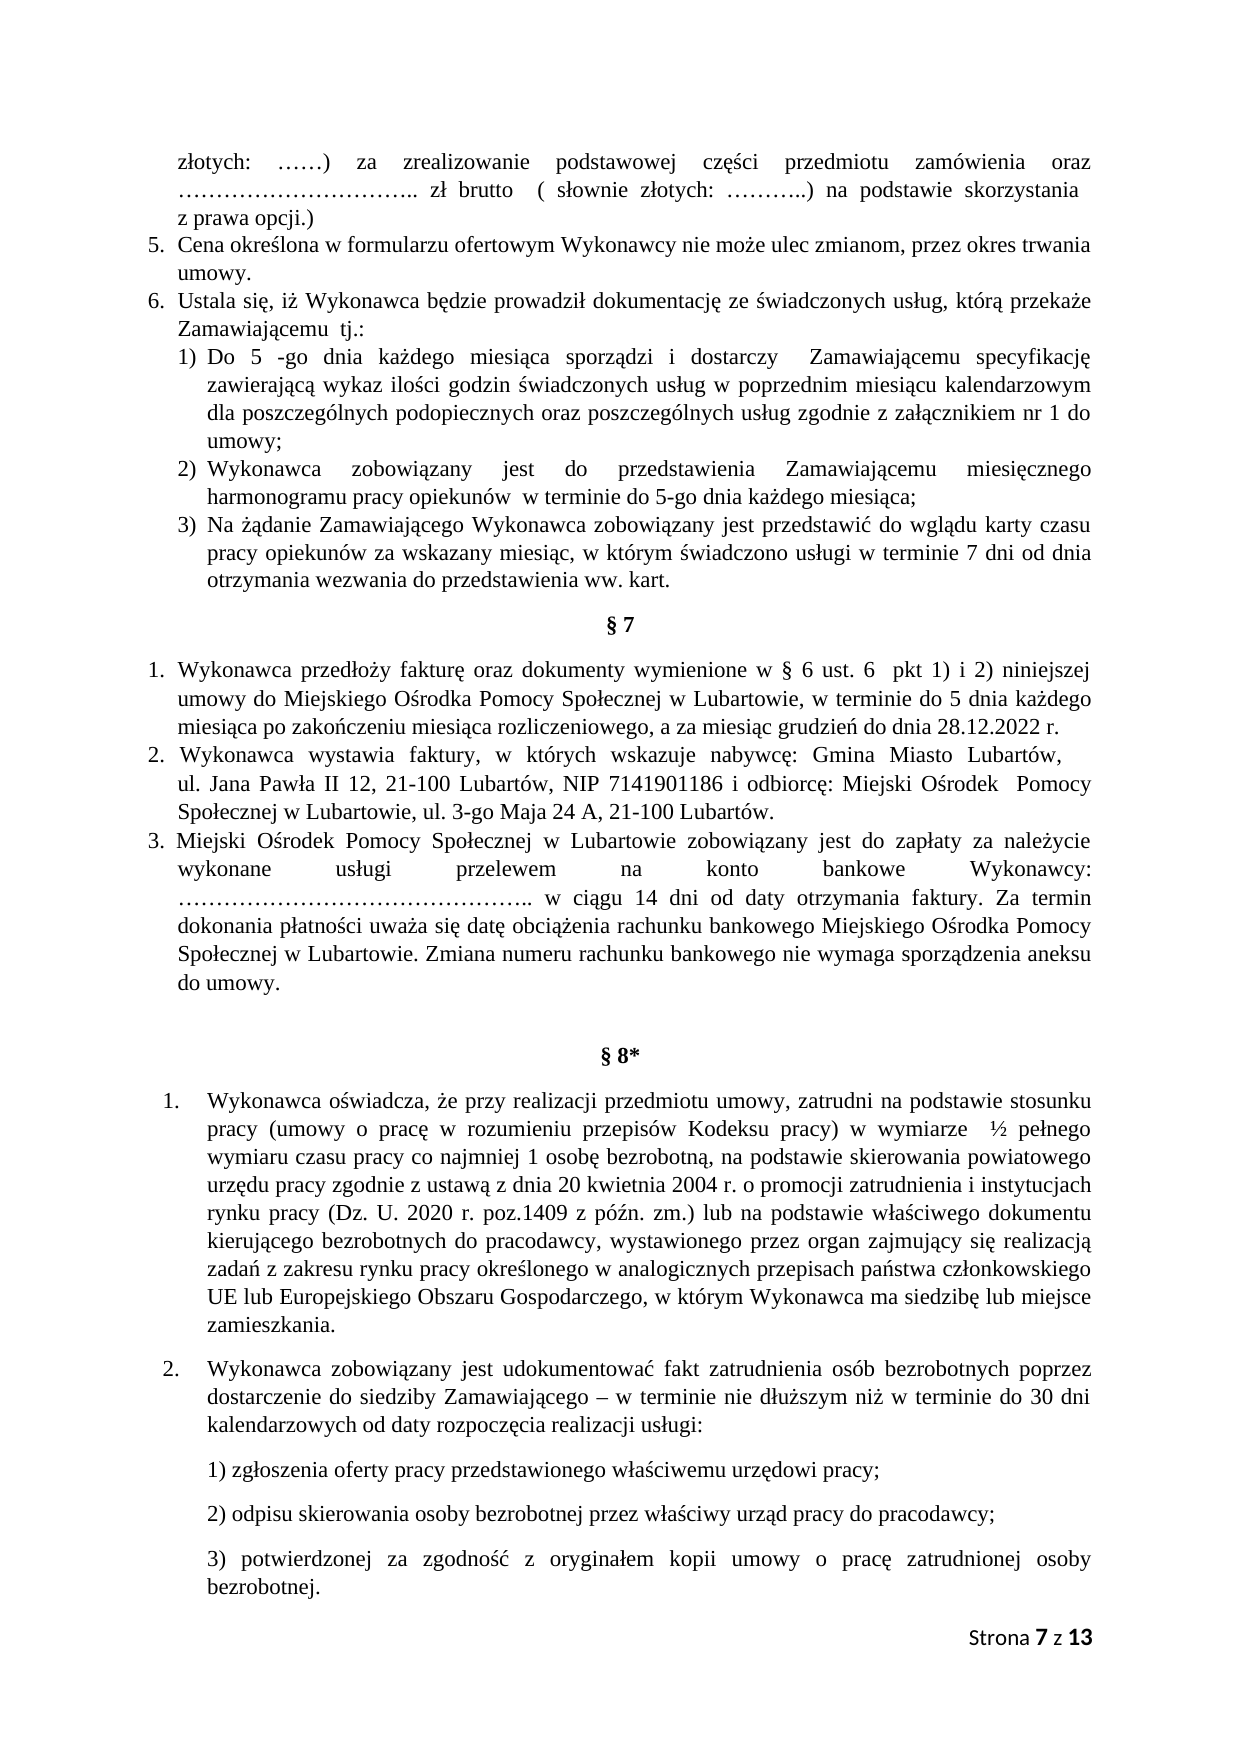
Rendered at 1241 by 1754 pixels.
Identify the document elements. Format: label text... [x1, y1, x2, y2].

list 1) zgłoszenia oferty pracy przedstawionego właściwemu urzędowi pracy; [207, 1456, 1092, 1482]
list 3) potwierdzonej za zgodność z oryginałem kopii umowy o pracę zatrudnionej osoby bezrobotnej. [207, 1545, 1092, 1599]
list 2) odpisu skierowania osoby bezrobotnej przez właściwy urząd pracy do pracodawcy; [207, 1501, 1092, 1527]
list Wykonawca zobowiązany jest udokumentować fakt zatrudnienia osób bezrobotnych poprzez dostarczenie do siedziby Zamawiającego – w terminie nie dłuższym niż w terminie do 30 dni kalendarzowych od daty rozpoczęcia realizacji usługi: [162, 1356, 1092, 1438]
text § 8* [148, 1042, 1092, 1069]
text 3. Miejski Ośrodek Pomocy Społecznej w Lubartowie zobowiązany jest do zapłaty za należycie wykonane usługi przelewem na konto bankowe Wykonawcy: ……………………………………….. w ciągu 14 dni od daty otrzymania faktury. Za termin dokonania płatności uważa się datę obciążenia rachunku bankowego Miejskiego Ośrodka Pomocy Społecznej w Lubartowie. Zmiana numeru rachunku bankowego nie wymaga sporządzenia aneksu do umowy. [148, 827, 1092, 995]
text 2. Wykonawca wystawia faktury, w których wskazuje nabywcę: Gmina Miasto Lubartów, ul. Jana Pawła II 12, 21-100 Lubartów, NIP 7141901186 i odbiorcę: Miejski Ośrodek Pomocy Społecznej w Lubartowie, ul. 3-go Maja 24 A, 21-100 Lubartów. [148, 741, 1092, 825]
list Do 5 -go dnia każdego miesiąca sporządzi i dostarczy Zamawiającemu specyfikację zawierającą wykaz ilości godzin świadczonych usług w poprzednim miesiącu kalendarzowym dla poszczególnych podopiecznych oraz poszczególnych usług zgodnie z załącznikiem nr 1 do umowy; [177, 343, 1092, 453]
list Na żądanie Zamawiającego Wykonawca zobowiązany jest przedstawić do wglądu karty czasu pracy opiekunów za wskazany miesiąc, w którym świadczono usługi w terminie 7 dni od dnia otrzymania wezwania do przedstawienia ww. kart. [177, 511, 1092, 593]
text 1. Wykonawca przedłoży fakturę oraz dokumenty wymienione w § 6 ust. 6 pkt 1) i 2) niniejszej umowy do Miejskiego Ośrodka Pomocy Społecznej w Lubartowie, w terminie do 5 dnia każdego miesiąca po zakończeniu miesiąca rozliczeniowego, a za miesiąc grudzień do dnia 28.12.2022 r. [148, 656, 1092, 739]
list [148, 148, 1092, 230]
text § 7 [148, 611, 1092, 637]
list Ustala się, iż Wykonawca będzie prowadził dokumentację ze świadczonych usług, którą przekaże Zamawiającemu tj.: [148, 287, 1092, 342]
list Wykonawca zobowiązany jest do przedstawienia Zamawiającemu miesięcznego harmonogramu pracy opiekunów w terminie do 5-go dnia każdego miesiąca; [177, 455, 1092, 509]
list Cena określona w formularzu ofertowym Wykonawcy nie może ulec zmianom, przez okres trwania umowy. [148, 231, 1092, 286]
list Wykonawca oświadcza, że przy realizacji przedmiotu umowy, zatrudni na podstawie stosunku pracy (umowy o pracę w rozumieniu przepisów Kodeksu pracy) w wymiarze ½ pełnego wymiaru czasu pracy co najmniej 1 osobę bezrobotną, na podstawie skierowania powiatowego urzędu pracy zgodnie z ustawą z dnia 20 kwietnia 2004 r. o promocji zatrudnienia i instytucjach rynku pracy (Dz. U. 2020 r. poz.1409 z późn. zm.) lub na podstawie właściwego dokumentu kierującego bezrobotnych do pracodawcy, wystawionego przez organ zajmujący się realizacją zadań z zakresu rynku pracy określonego w analogicznych przepisach państwa członkowskiego UE lub Europejskiego Obszaru Gospodarczego, w którym Wykonawca ma siedzibę lub miejsce zamieszkania. [162, 1088, 1092, 1337]
